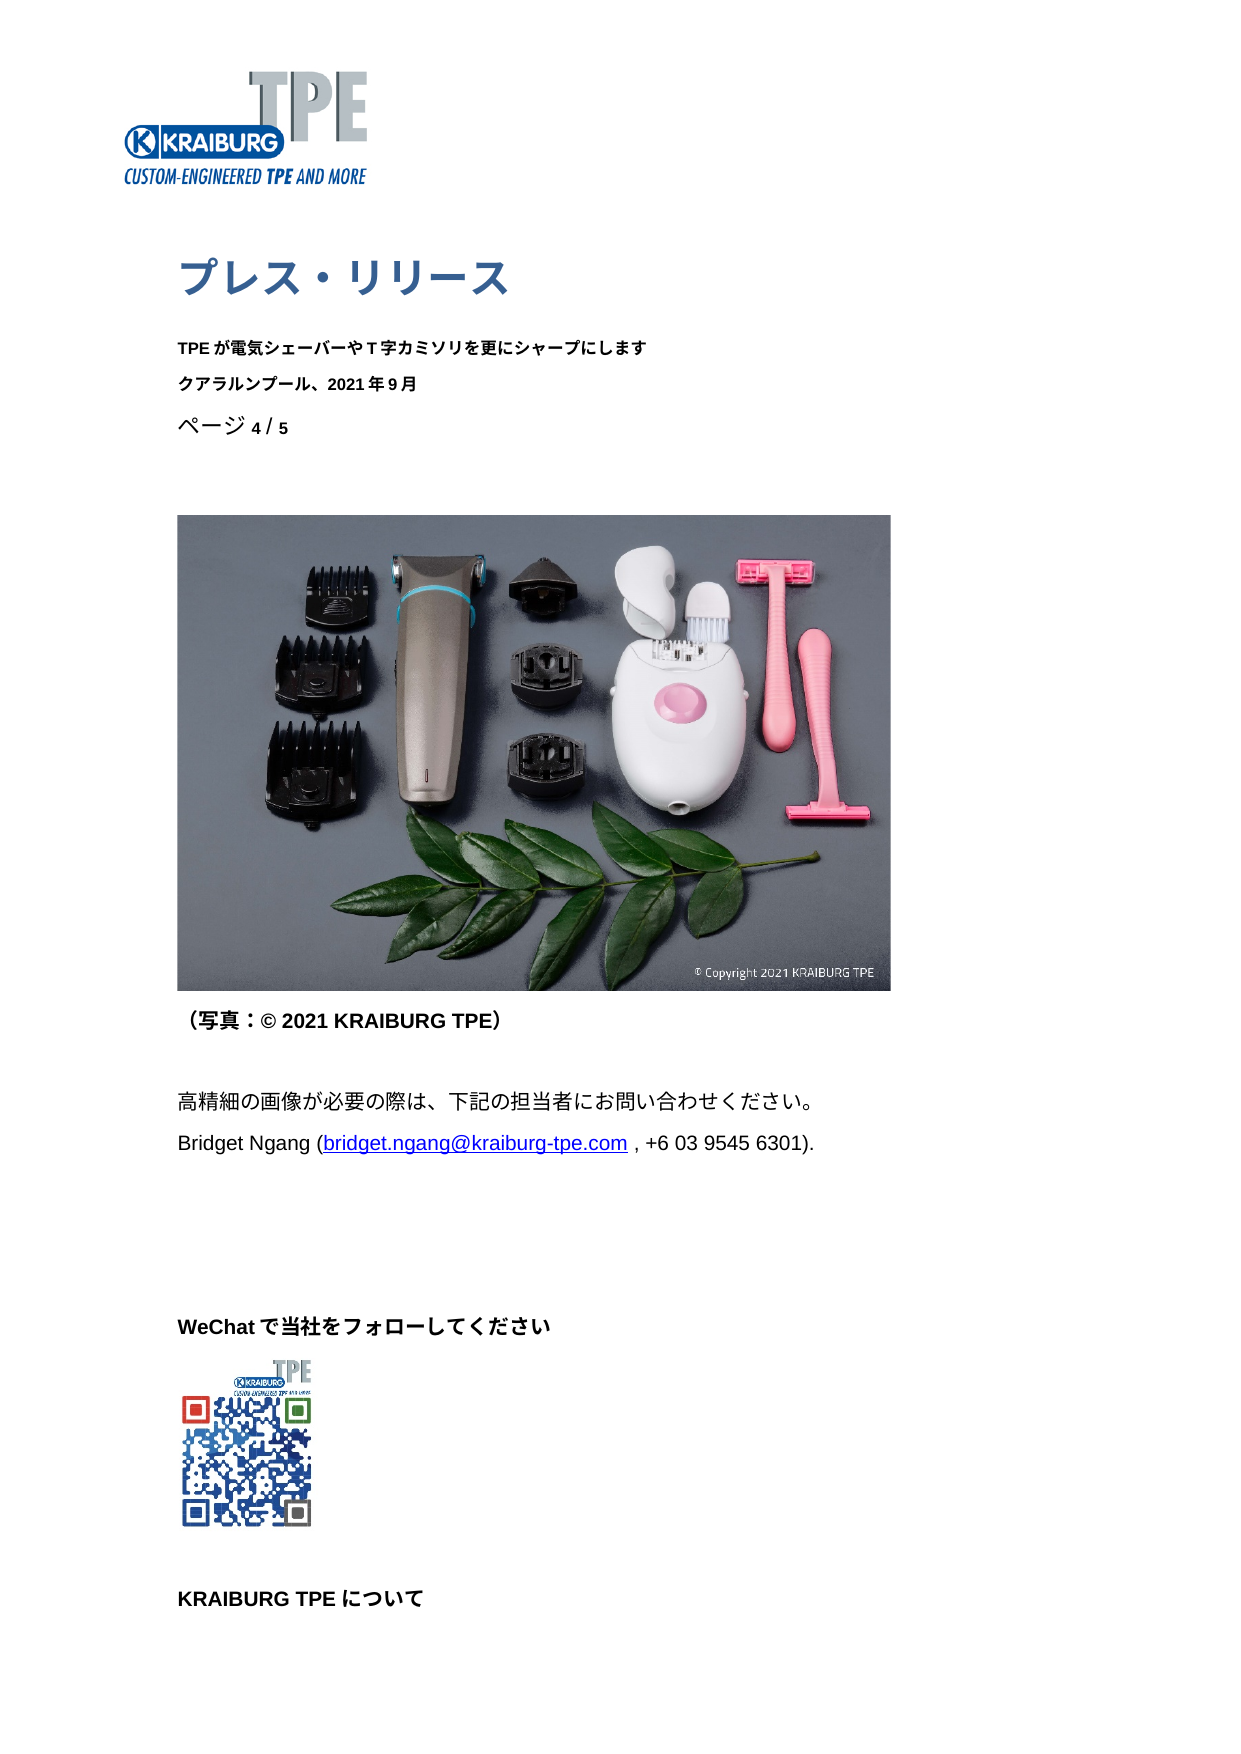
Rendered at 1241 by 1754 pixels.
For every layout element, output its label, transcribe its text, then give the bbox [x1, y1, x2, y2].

text 高精細の画像が必要の際は、下記の担当者にお問い合わせください。 [177, 1085, 927, 1116]
text KRAIBURG TPE について [177, 1582, 1048, 1612]
text WeChatで当社をフォローしてください [177, 1310, 927, 1341]
picture [112, 55, 379, 200]
picture [177, 1355, 319, 1533]
picture [177, 515, 891, 991]
text Bridget Ngang (bridget.ngang@kraiburg-tpe.com , +6 03 9545 6301). [177, 1131, 927, 1154]
text （写真：© 2021 KRAIBURG TPE） [177, 1004, 871, 1034]
